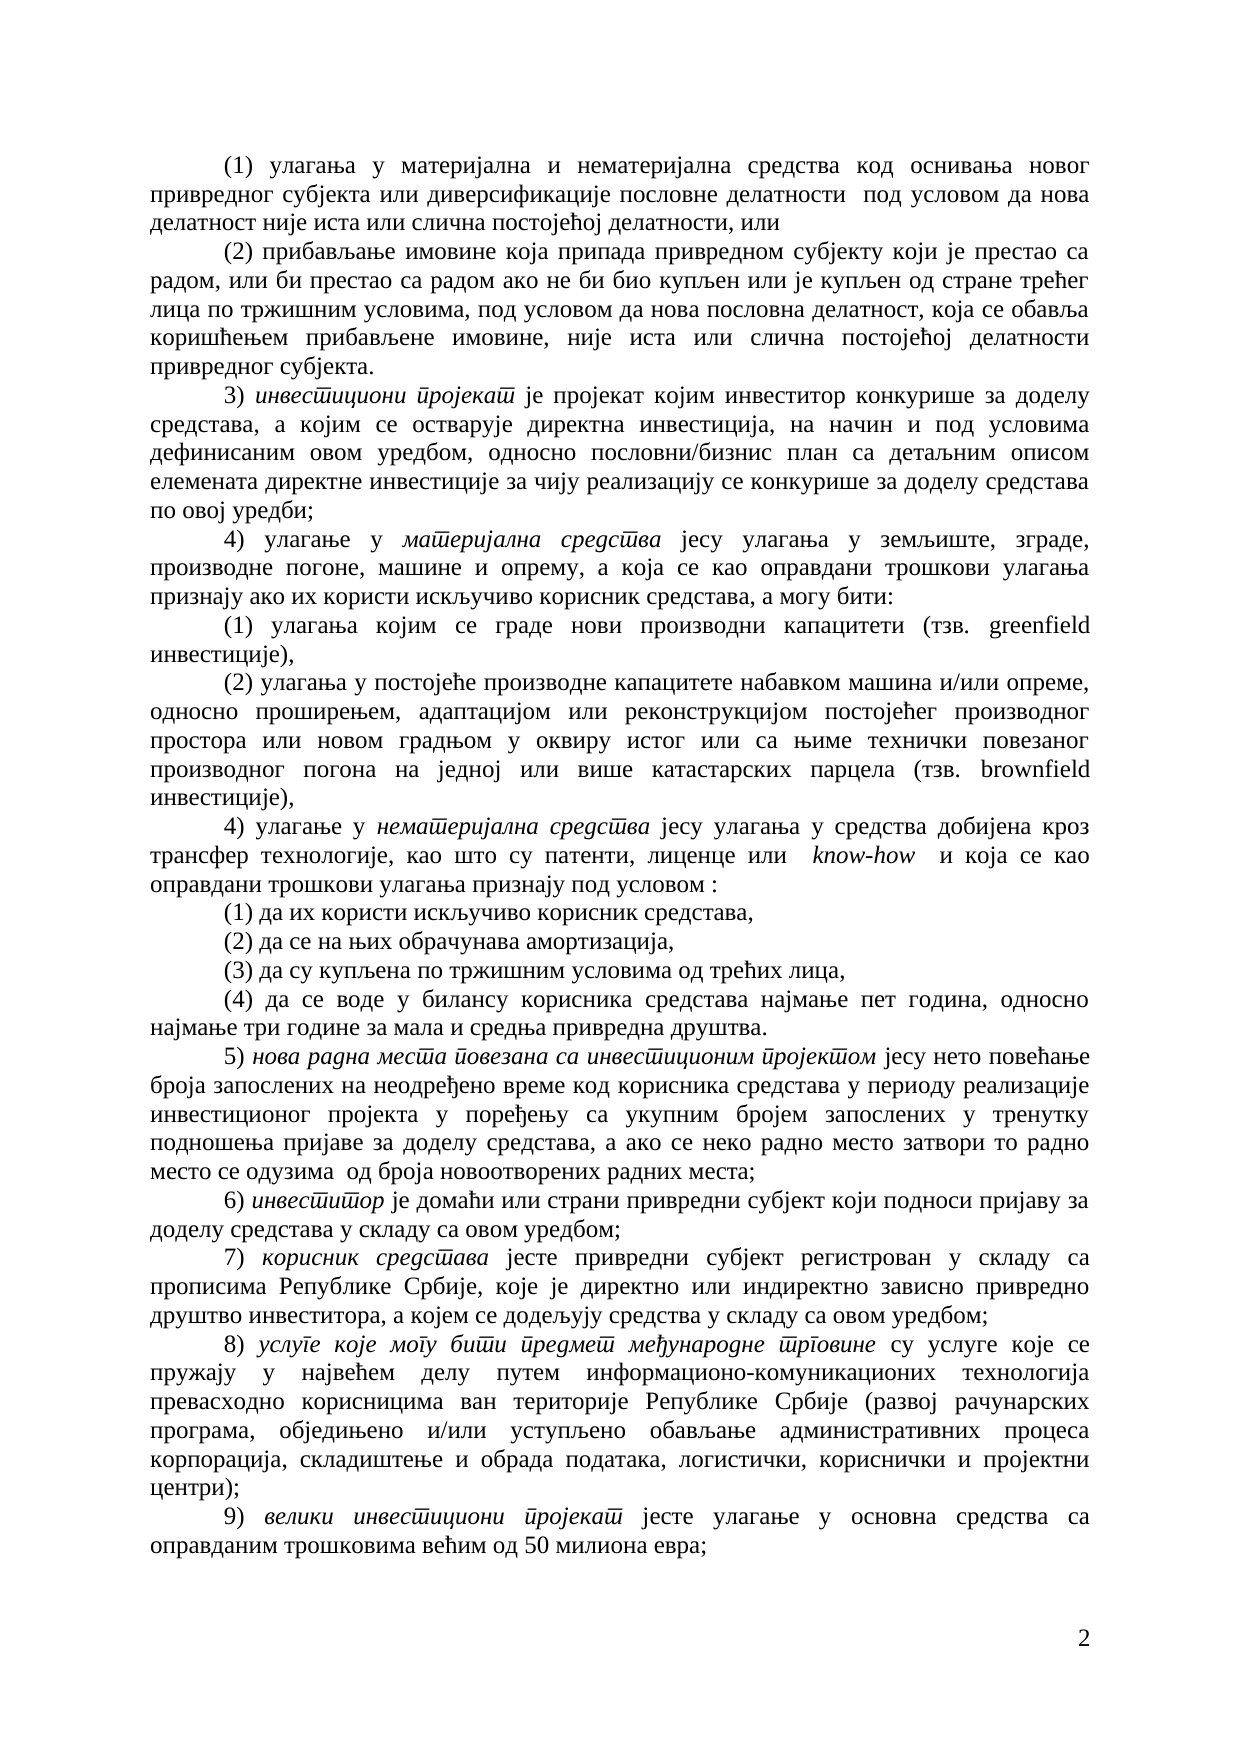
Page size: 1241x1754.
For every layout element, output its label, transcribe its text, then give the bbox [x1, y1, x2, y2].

text (2) да се на њих обрачунава амортизација, [150, 926, 1090, 955]
text (4) да се воде у билансу корисника средстава најмање пет година, односно најмање три године за мала и средња привредна друштва. [150, 984, 1090, 1041]
text 4) улагање у нематеријална средства јесу улагања у средства добијена кроз трансфер технологије, као што су патенти, лиценце или know-how и која се као оправдани трошкови улагања признају под условом : [150, 811, 1090, 897]
text (2) улагања у постојеће производне капацитете набавком машина и/или опреме, односно проширењем, адаптацијом или реконструкцијом постојећег производног простора или новом градњом у оквиру истог или са њиме технички повезаног производног погона на једној или више катастарских парцела (тзв. brownfield инвестиције), [150, 667, 1090, 811]
text (1) улагања у материјална и нематеријална средства код оснивања новог привредног субјекта или диверсификације пословне делатности под условом да нова делатност није иста или слична постојећој делатности, или [150, 150, 1090, 236]
text 9) велики инвестициони пројекат јесте улагање у основна средства са оправданим трошковима већим од 50 милиона евра; [150, 1501, 1090, 1559]
text (2) прибављање имовине која припада привредном субјекту који је престао са радом, или би престао са радом ако не би био купљен или је купљен од стране трећег лица по тржишним условима, под условом да нова пословна делатност, која се обавља коришћењем прибављене имовине, није иста или слична постојећој делатности привредног субјекта. [150, 236, 1090, 380]
text 3) инвестициони пројекат је пројекат којим инвеститор конкурише за доделу средстава, а којим се остварује директна инвестиција, на начин и под условима дефинисаним овом уредбом, односно пословни/бизнис план са детаљним описом елемената директне инвестиције за чију реализацију се конкурише за доделу средстава по овој уредби; [150, 380, 1090, 524]
text 6) инвеститор је домаћи или страни привредни субјект који подноси пријаву за доделу средстава у складу са овом уредбом; [150, 1185, 1090, 1242]
text 7) корисник средстава јесте привредни субјект регистрован у складу са прописима Републике Србије, које је директно или индиректно зависно привредно друштво инвеститора, а којем се додељују средства у складу са овом уредбом; [150, 1242, 1090, 1329]
text 5) нова радна места повезана са инвестиционим пројектом јесу нето повећање броја запослених на неодређено време код корисника средстава у периоду реализације инвестиционог пројекта у поређењу са укупним бројем запослених у тренутку подношења пријаве за доделу средстава, а ако се неко радно место затвори то радно место се одузима од броја новоотворених радних места; [150, 1041, 1090, 1185]
text (3) да су купљена по тржишним условима од трећих лица, [150, 955, 1090, 984]
text (1) да их користи искључиво корисник средстава, [150, 897, 1090, 926]
text (1) улагања којим се граде нови производни капацитети (тзв. greenfield инвестиције), [150, 610, 1090, 667]
text 4) улагање у материјална средства јесу улагања у земљиште, зграде, производне погоне, машине и опрему, а која се као оправдани трошкови улагања признају ако их користи искључиво корисник средстава, а могу бити: [150, 524, 1090, 610]
text 8) услуге које могу бити предмет међународне трговине су услуге које се пружају у највећем делу путем информационо-комуникационих технологија превасходно корисницима ван територије Републике Србије (развој рачунарских програма, обједињено и/или уступљено обављање административних процеса корпорација, складиштење и обрада података, логистички, кориснички и пројектни центри); [150, 1329, 1090, 1501]
